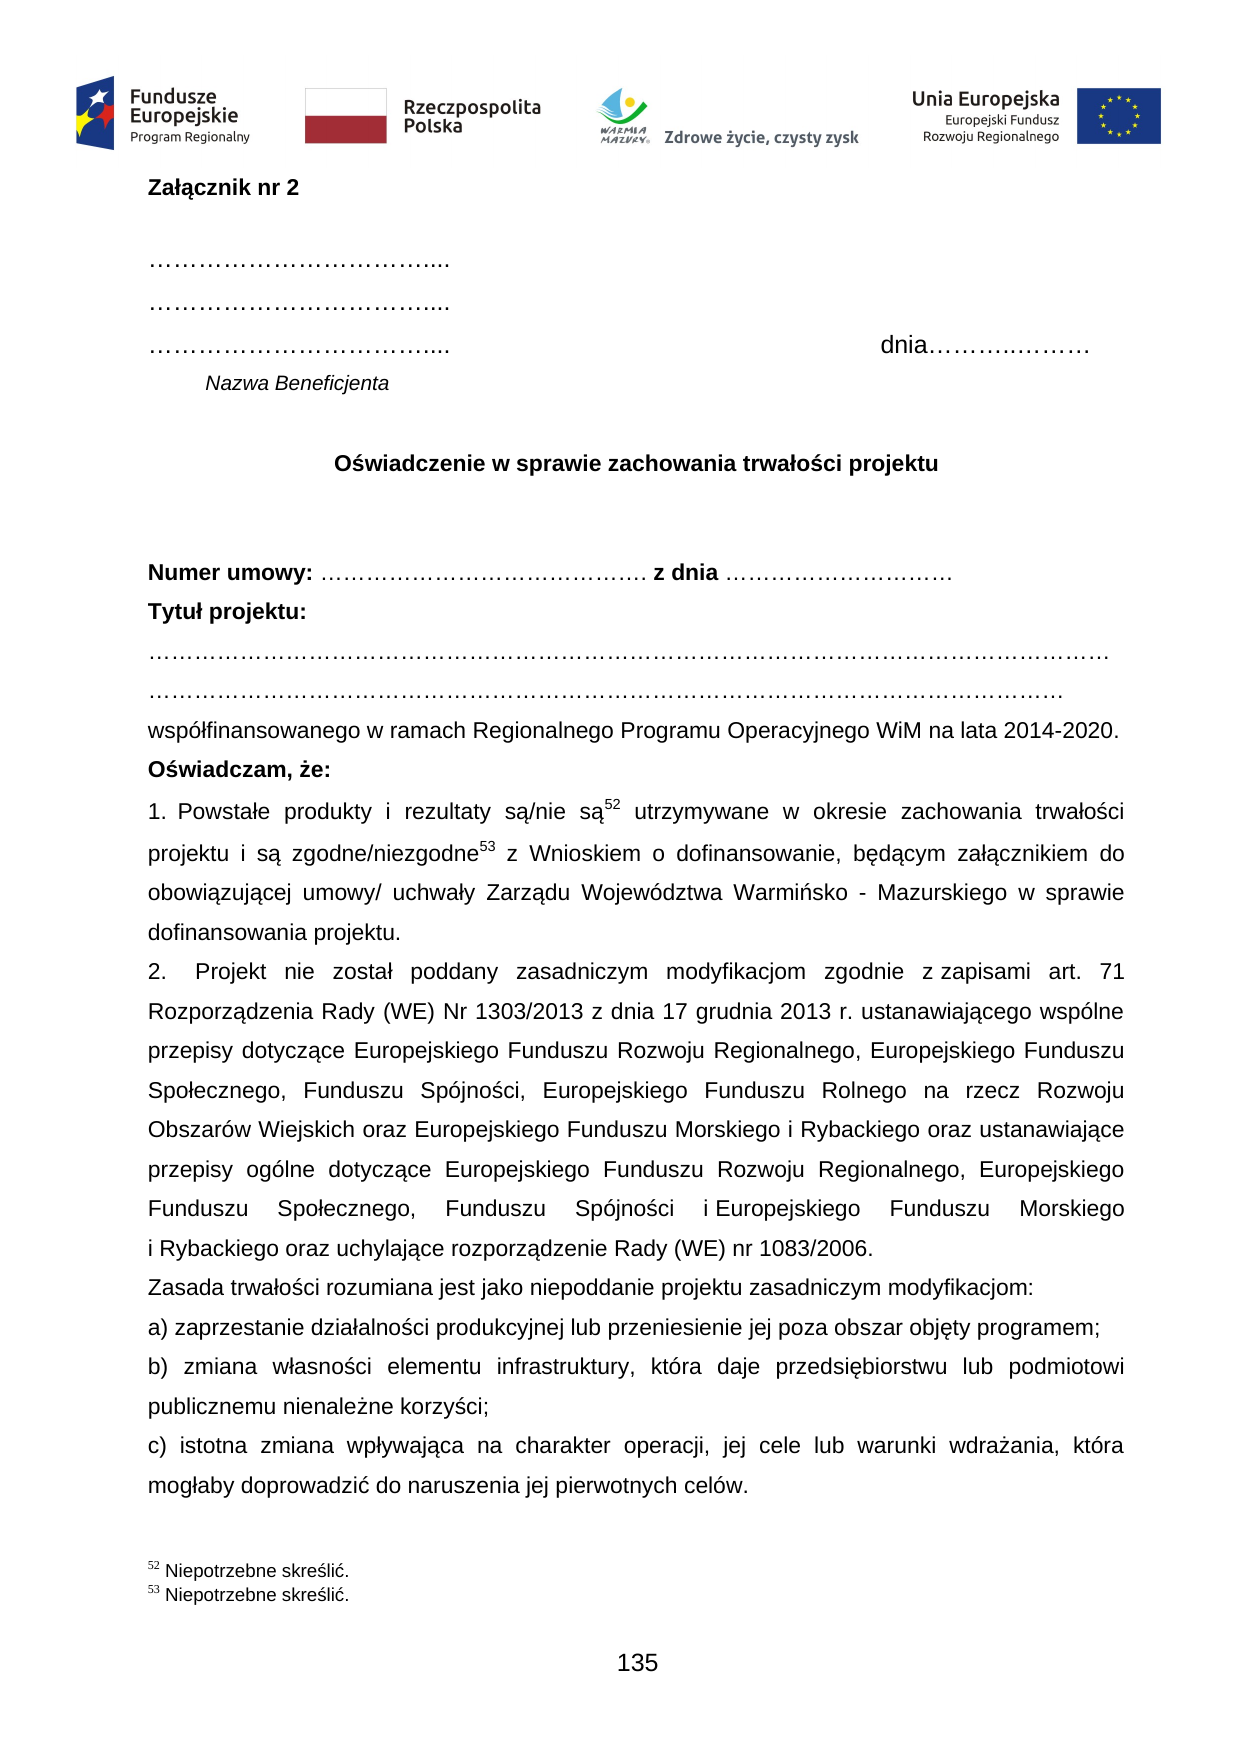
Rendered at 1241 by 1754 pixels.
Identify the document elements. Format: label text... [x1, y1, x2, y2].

text współfinansowanego w ramach Regionalnego Programu Operacyjnego WiM na lata 2014-2020. [148, 717, 1125, 743]
text Zasada trwałości rozumiana jest jako niepoddanie projektu zasadniczym modyfikacjom: [148, 1274, 1125, 1301]
text Oświadczam, że: [148, 756, 1125, 782]
text a) zaprzestanie działalności produkcyjnej lub przeniesienie jej poza obszar objęty programem; [148, 1314, 1125, 1340]
list Powstałe produkty i rezultaty są/nie są utrzymywane w okresie zachowania trwałości projektu i są zgodne/niezgodne z Wnioskiem o dofinansowanie, będącym załącznikiem do obowiązującej umowy/ uchwały Zarządu Województwa Warmińsko - Mazurskiego w sprawie dofinansowania projektu. [148, 796, 1125, 945]
text Załącznik nr 2 [148, 168, 1125, 200]
text Numer umowy: ……………………………………. z dnia ………………………… [148, 559, 1125, 585]
text b) zmiana własności elementu infrastruktury, która daje przedsiębiorstwu lub podmiotowi publicznemu nienależne korzyści; [148, 1353, 1125, 1419]
text Oświadczenie w sprawie zachowania trwałości projektu [148, 449, 1125, 476]
picture [35, 55, 1198, 168]
text …………………………….... [148, 287, 1125, 315]
list Projekt nie został poddany zasadniczym modyfikacjom zgodnie z zapisami art. 71 Rozporządzenia Rady (WE) Nr 1303/2013 z dnia 17 grudnia 2013 r. ustanawiającego wspólne przepisy dotyczące Europejskiego Funduszu Rozwoju Regionalnego, Europejskiego Funduszu Społecznego, Funduszu Spójności, Europejskiego Funduszu Rolnego na rzecz Rozwoju Obszarów Wiejskich oraz Europejskiego Funduszu Morskiego i Rybackiego oraz ustanawiające przepisy ogólne dotyczące Europejskiego Funduszu Rozwoju Regionalnego, Europejskiego Funduszu Społecznego, Funduszu Spójności i Europejskiego Funduszu Morskiego i Rybackiego oraz uchylające rozporządzenie Rady (WE) nr 1083/2006. [148, 958, 1125, 1261]
text c) istotna zmiana wpływająca na charakter operacji, jej cele lub warunki wdrażania, która mogłaby doprowadzić do naruszenia jej pierwotnych celów. [148, 1432, 1125, 1498]
text Tytuł projektu: ………………………………………………………………………………………………………………………………………………………………………………………………………………………… [148, 598, 1125, 703]
text …………………………….... [148, 243, 1125, 272]
text …………………………….... dnia………..……… Nazwa Beneficjenta [148, 330, 1125, 435]
